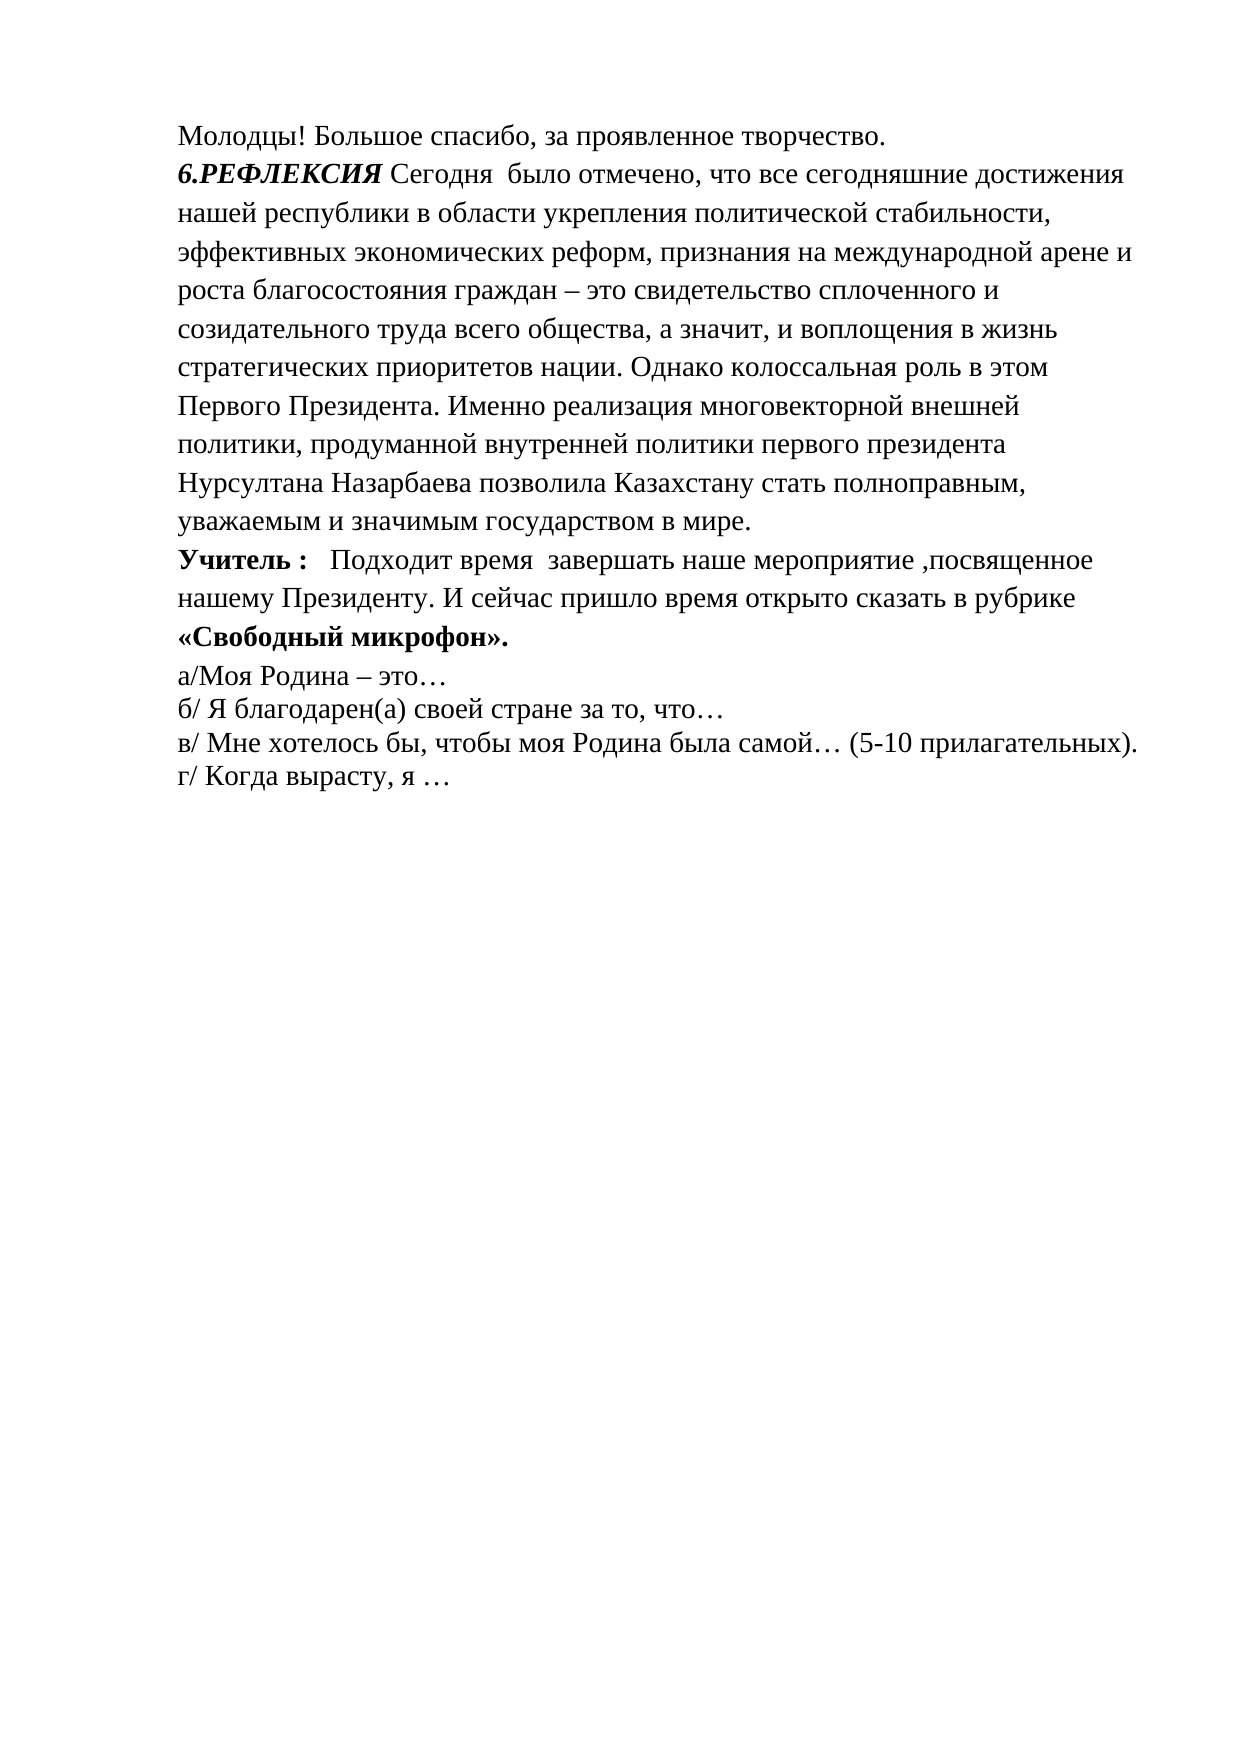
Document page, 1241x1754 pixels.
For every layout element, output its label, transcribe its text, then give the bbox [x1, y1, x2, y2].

text в/ Мне хотелось бы, чтобы моя Родина была самой… (5-10 прилагательных). [177, 725, 1152, 758]
text Молодцы! Большое спасибо, за проявленное творчество. [177, 118, 1152, 152]
text а/Моя Родина – это… [177, 658, 1152, 691]
text б/ Я благодарен(а) своей стране за то, что… [177, 691, 1152, 725]
text Учитель : Подходит время завершать наше мероприятие ,посвященное нашему Президенту. И сейчас пришло время открыто сказать в рубрике «Свободный микрофон». [177, 542, 1152, 653]
text 6.РЕФЛЕКСИЯ Сегодня было отмечено, что все сегодняшние достижения нашей республики в области укрепления политической стабильности, эффективных экономических реформ, признания на международной арене и роста благосостояния граждан – это свидетельство сплоченного и созидательного труда всего общества, а значит, и воплощения в жизнь стратегических приоритетов нации. Однако колоссальная роль в этом Первого Президента. Именно реализация многовекторной внешней политики, продуманной внутренней политики первого президента Нурсултана Назарбаева позволила Казахстану стать полноправным, уважаемым и значимым государством в мире. [177, 157, 1152, 537]
text г/ Когда вырасту, я … [177, 758, 1152, 792]
